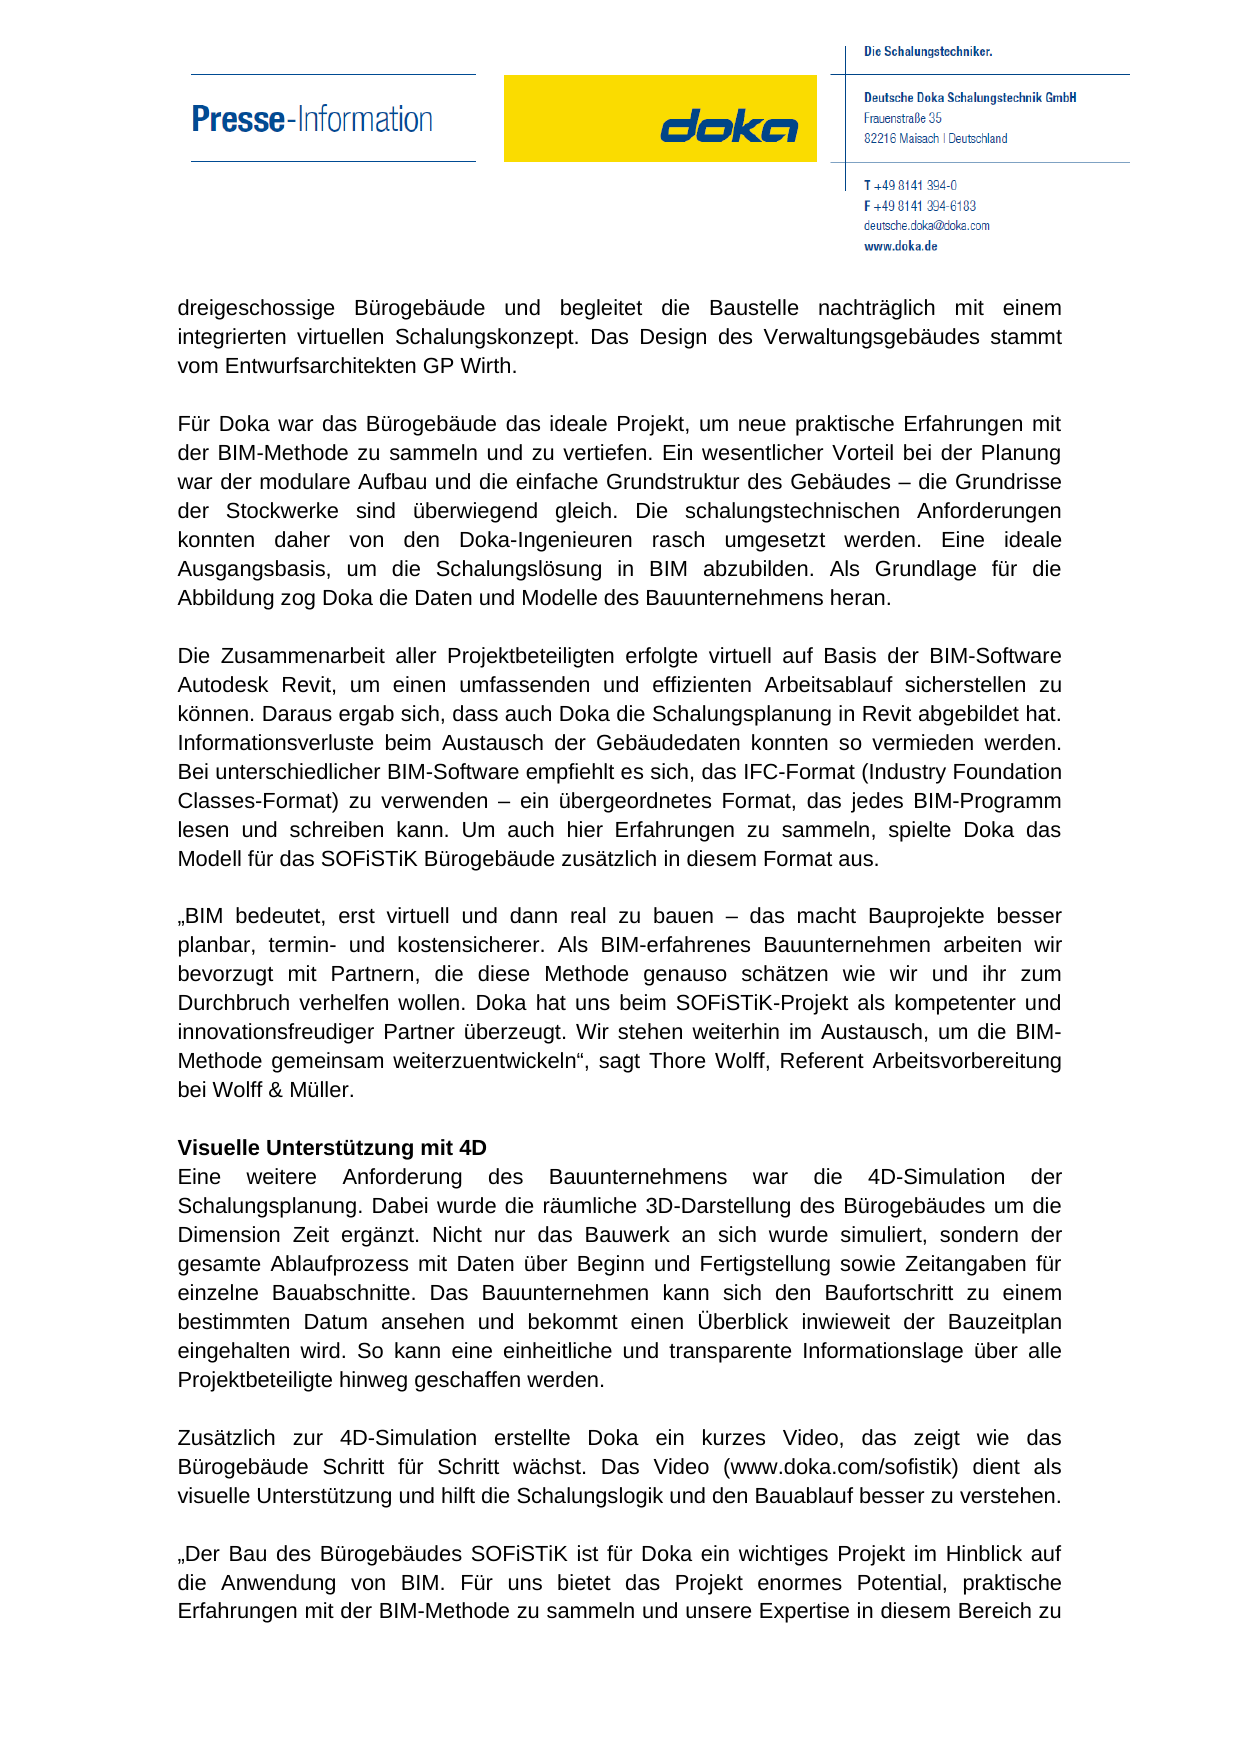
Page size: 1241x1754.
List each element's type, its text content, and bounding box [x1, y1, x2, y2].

text Zusätzlich zur 4D-Simulation erstellte Doka ein kurzes Video, das zeigt wie das Bürogebäude Schritt für Schritt wächst. Das Video (www.doka.com/sofistik) dient als visuelle Unterstützung und hilft die Schalungslogik und den Bauablauf besser zu verstehen. [177, 1425, 1063, 1508]
text Eine weitere Anforderung des Bauunternehmens war die 4D-Simulation der Schalungsplanung. Dabei wurde die räumliche 3D-Darstellung des Bürogebäudes um die Dimension Zeit ergänzt. Nicht nur das Bauwerk an sich wurde simuliert, sondern der gesamte Ablaufprozess mit Daten über Beginn und Fertigstellung sowie Zeitangaben für einzelne Bauabschnitte. Das Bauunternehmen kann sich den Baufortschritt zu einem bestimmten Datum ansehen und bekommt einen Überblick inwieweit der Bauzeitplan eingehalten wird. So kann eine einheitliche und transparente Informationslage über alle Projektbeteiligte hinweg geschaffen werden. [177, 1164, 1063, 1392]
text Für Doka war das Bürogebäude das ideale Projekt, um neue praktische Erfahrungen mit der BIM-Methode zu sammeln und zu vertiefen. Ein wesentlicher Vorteil bei der Planung war der modulare Aufbau und die einfache Grundstruktur des Gebäudes – die Grundrisse der Stockwerke sind überwiegend gleich. Die schalungstechnischen Anforderungen konnten daher von den Doka-Ingenieuren rasch umgesetzt werden. Eine ideale Ausgangsbasis, um die Schalungslösung in BIM abzubilden. Als Grundlage für die Abbildung zog Doka die Daten und Modelle des Bauunternehmens heran. [177, 411, 1063, 610]
text Visuelle Unterstützung mit 4D [177, 1135, 1063, 1160]
picture [31, 2, 1209, 267]
text Die Zusammenarbeit aller Projektbeteiligten erfolgte virtuell auf Basis der BIM-Software Autodesk Revit, um einen umfassenden und effizienten Arbeitsablauf sicherstellen zu können. Daraus ergab sich, dass auch Doka die Schalungsplanung in Revit abgebildet hat. Informationsverluste beim Austausch der Gebäudedaten konnten so vermieden werden. Bei unterschiedlicher BIM-Software empfiehlt es sich, das IFC-Format (Industry Foundation Classes-Format) zu verwenden – ein übergeordnetes Format, das jedes BIM-Programm lesen und schreiben kann. Um auch hier Erfahrungen zu sammeln, spielte Doka das Modell für das SOFiSTiK Bürogebäude zusätzlich in diesem Format aus. [177, 643, 1063, 871]
text „BIM bedeutet, erst virtuell und dann real zu bauen – das macht Bauprojekte besser planbar, termin- und kostensicherer. Als BIM-erfahrenes Bauunternehmen arbeiten wir bevorzugt mit Partnern, die diese Methode genauso schätzen wie wir und ihr zum Durchbruch verhelfen wollen. Doka hat uns beim SOFiSTiK-Projekt als kompetenter und innovationsfreudiger Partner überzeugt. Wir stehen weiterhin im Austausch, um die BIM-Methode gemeinsam weiterzuentwickeln“, sagt Thore Wolff, Referent Arbeitsvorbereitung bei Wolff & Müller. [177, 903, 1063, 1102]
